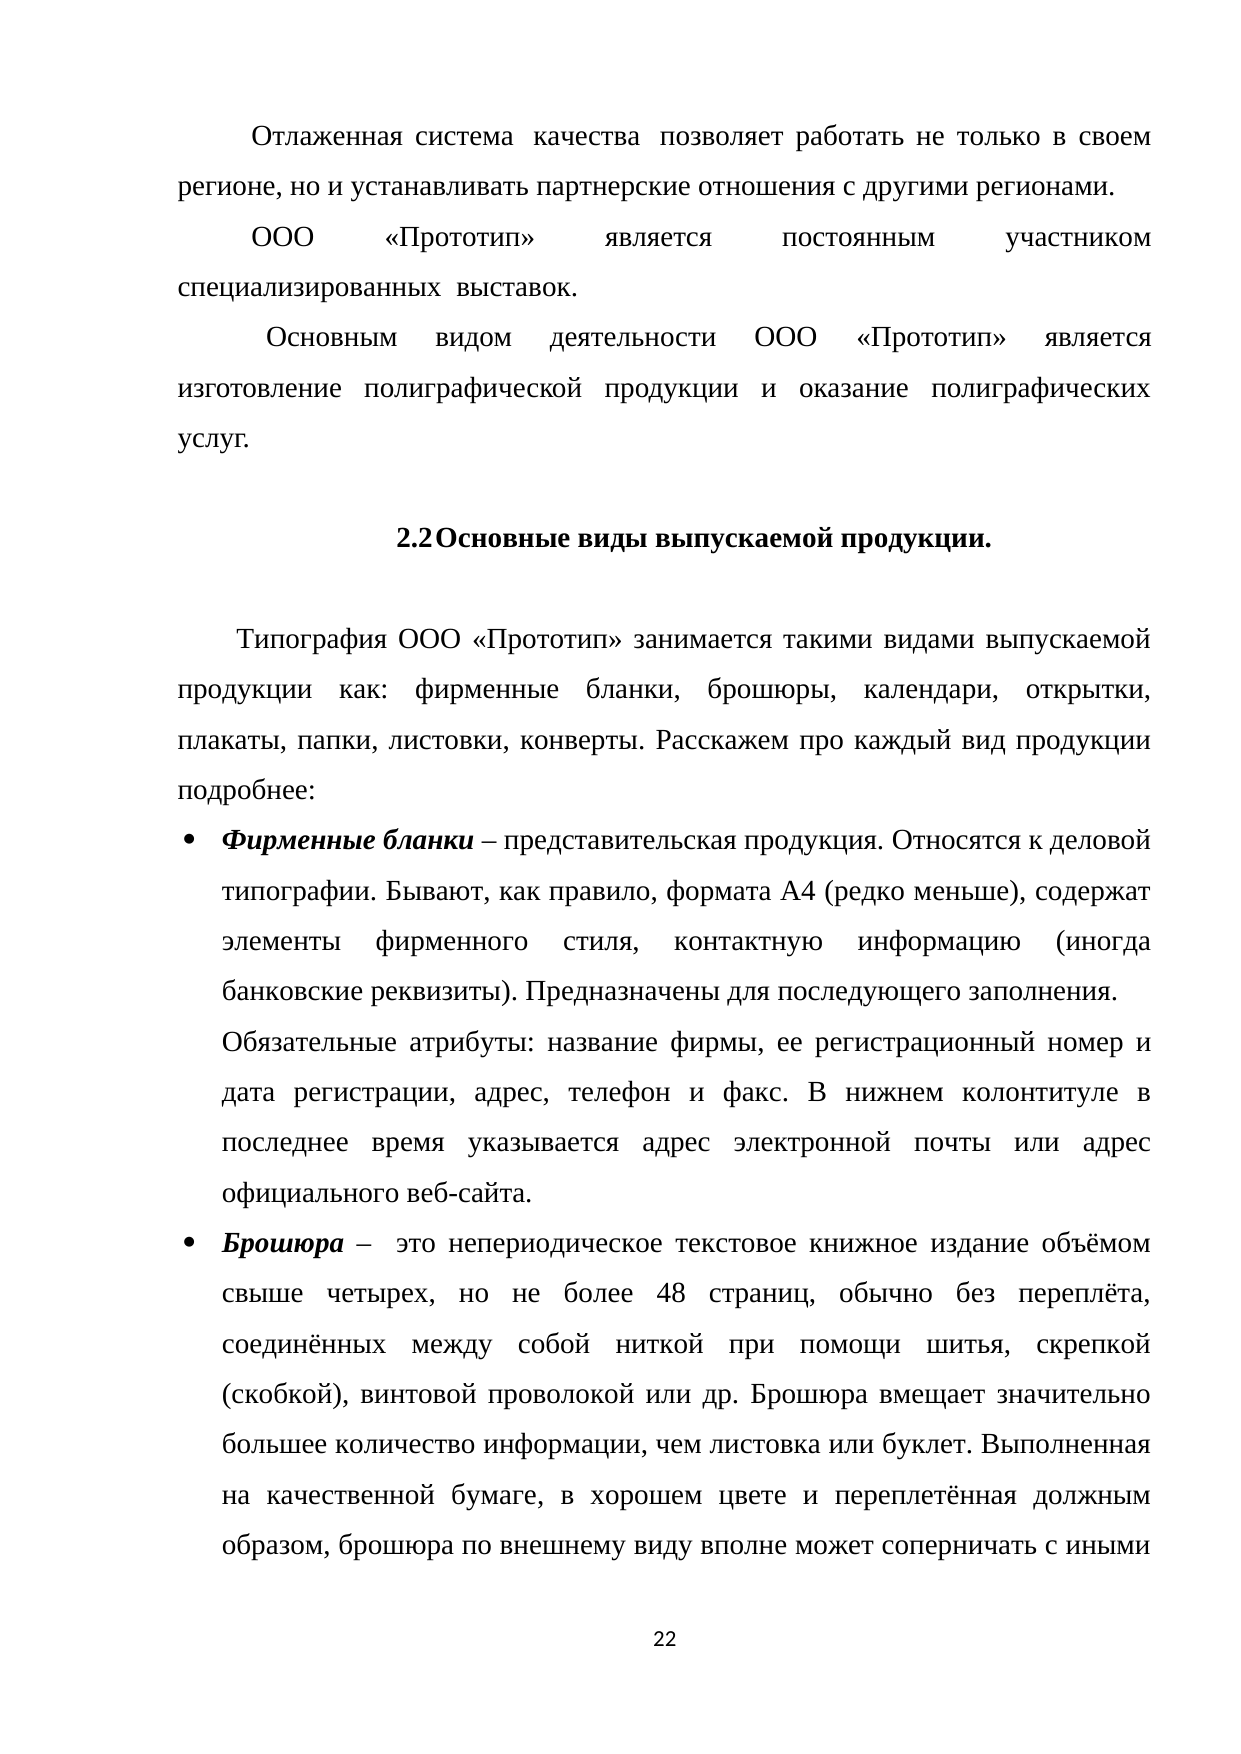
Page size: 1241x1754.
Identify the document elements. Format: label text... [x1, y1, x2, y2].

text ООО «Прототип» является постоянным участником специализированных выставок. [177, 219, 1152, 303]
text Отлаженная система качества позволяет работать не только в своем регионе, но и устанавливать партнерские отношения с другими регионами. [177, 118, 1152, 202]
list Основные виды выпускаемой продукции. [236, 521, 1152, 554]
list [184, 1225, 1152, 1561]
text Обязательные атрибуты: название фирмы, ее регистрационный номер и дата регистрации, адрес, телефон и факс. В нижнем колонтитуле в последнее время указывается адрес электронной почты или адрес официального веб-сайта. [222, 1024, 1152, 1208]
list Фирменные бланки – представительская продукция. Относятся к деловой типографии. Бывают, как правило, формата А4 (редко меньше), содержат элементы фирменного стиля, контактную информацию (иногда банковские реквизиты). Предназначены для последующего заполнения. [184, 822, 1152, 1007]
text Основным видом деятельности ООО «Прототип» является изготовление полиграфической продукции и оказание полиграфических услуг. [177, 319, 1152, 453]
text Типография ООО «Прототип» занимается такими видами выпускаемой продукции как: фирменные бланки, брошюры, календари, открытки, плакаты, папки, листовки, конверты. Расскажем про каждый вид продукции подробнее: [177, 621, 1152, 806]
